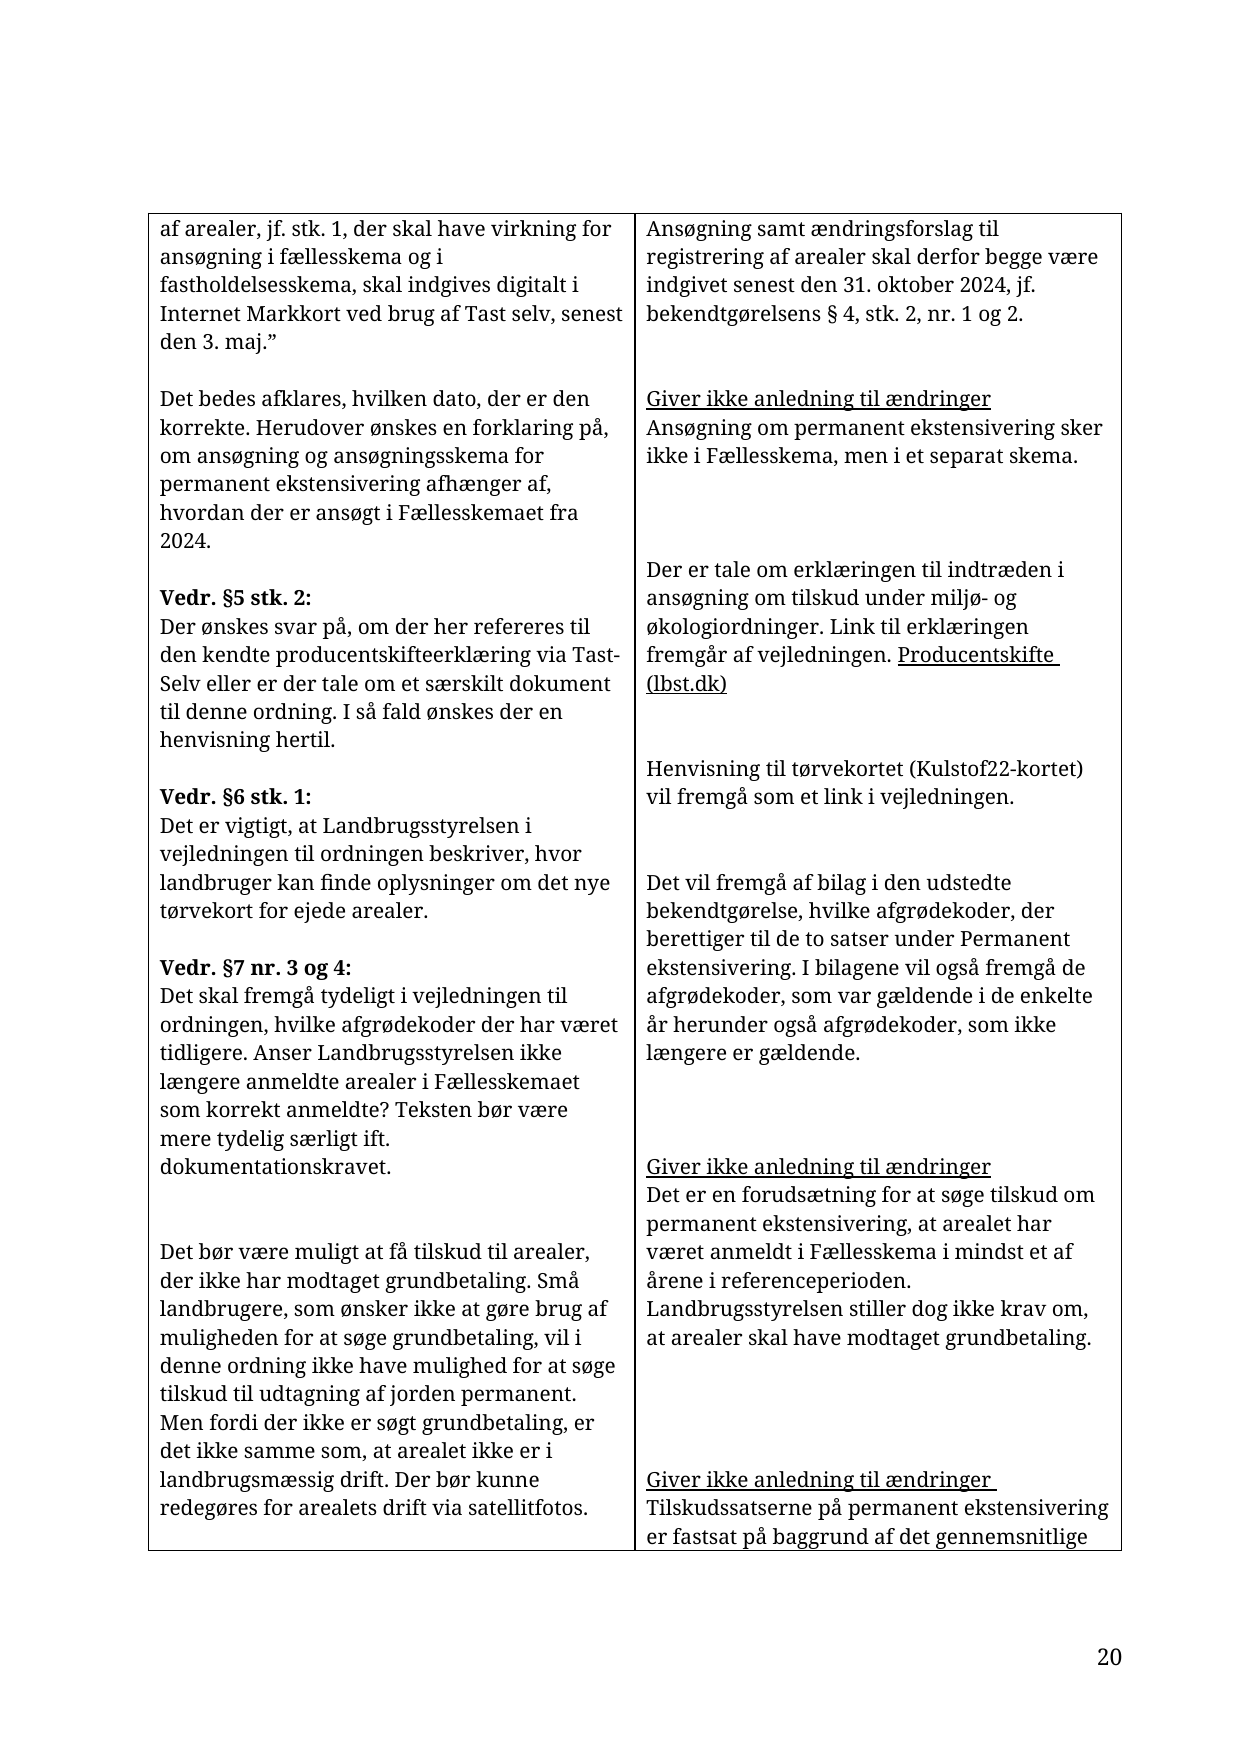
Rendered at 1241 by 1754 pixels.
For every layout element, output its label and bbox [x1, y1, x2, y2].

table_cell [149, 214, 634, 1550]
table_cell [636, 214, 1121, 1550]
